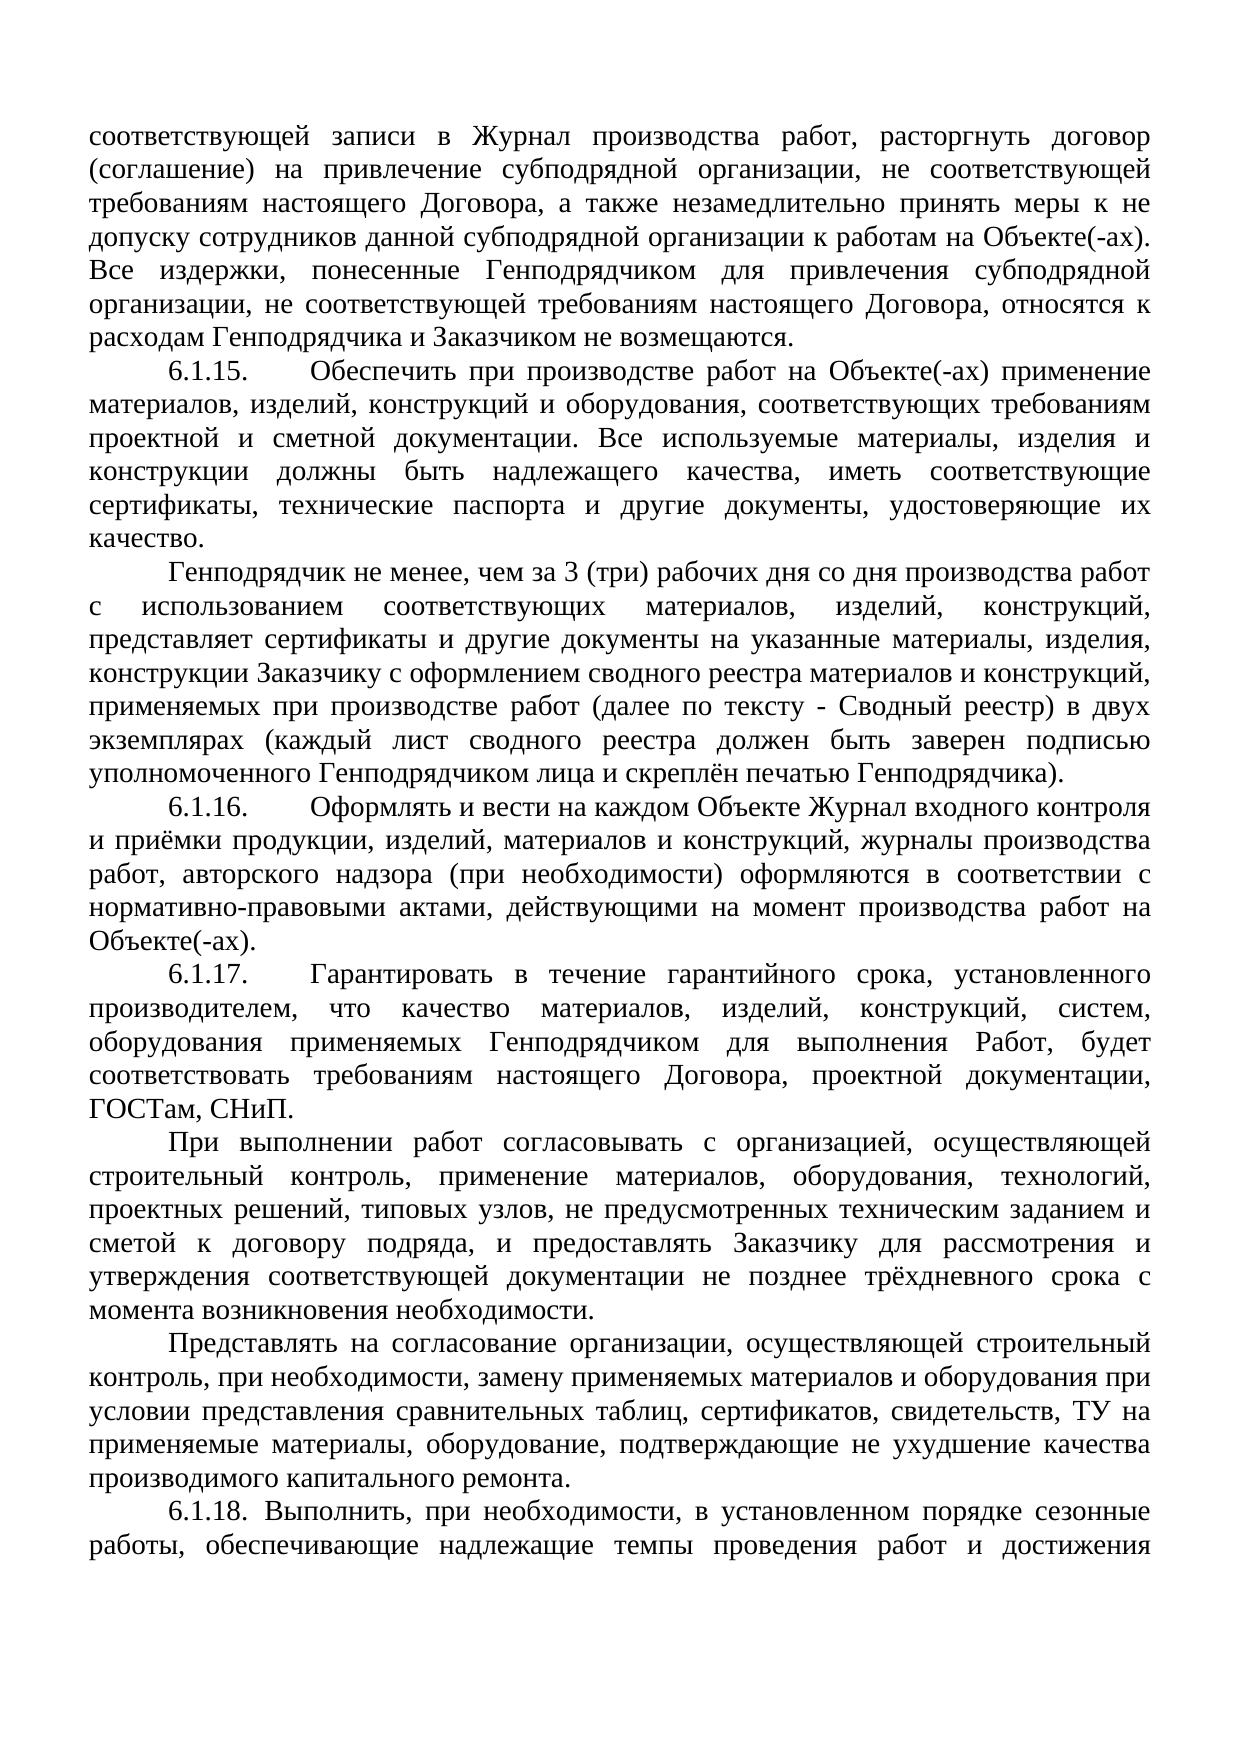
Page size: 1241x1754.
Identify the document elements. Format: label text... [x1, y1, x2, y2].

list Гарантировать в течение гарантийного срока, установленного производителем, что качество материалов, изделий, конструкций, систем, оборудования применяемых Генподрядчиком для выполнения Работ, будет соответствовать требованиям настоящего Договора, проектной документации, ГОСТам, СНиП. [89, 957, 1152, 1124]
text При выполнении работ согласовывать с организацией, осуществляющей строительный контроль, применение материалов, оборудования, технологий, проектных решений, типовых узлов, не предусмотренных техническим заданием и сметой к договору подряда, и предоставлять Заказчику для рассмотрения и утверждения соответствующей документации не позднее трёхдневного срока с момента возникновения необходимости. [89, 1124, 1152, 1326]
text Представлять на согласование организации, осуществляющей строительный контроль, при необходимости, замену применяемых материалов и оборудования при условии представления сравнительных таблиц, сертификатов, свидетельств, ТУ на применяемые материалы, оборудование, подтверждающие не ухудшение качества производимого капитального ремонта. [89, 1326, 1152, 1493]
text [89, 118, 1152, 353]
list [89, 1493, 1152, 1560]
text Генподрядчик не менее, чем за 3 (три) рабочих дня со дня производства работ с использованием соответствующих материалов, изделий, конструкций, представляет сертификаты и другие документы на указанные материалы, изделия, конструкции Заказчику с оформлением сводного реестра материалов и конструкций, применяемых при производстве работ (далее по тексту - Сводный реестр) в двух экземплярах (каждый лист сводного реестра должен быть заверен подписью уполномоченного Генподрядчиком лица и скреплён печатью Генподрядчика). [89, 554, 1152, 789]
list Оформлять и вести на каждом Объекте Журнал входного контроля и приёмки продукции, изделий, материалов и конструкций, журналы производства работ, авторского надзора (при необходимости) оформляются в соответствии с нормативно-правовыми актами, действующими на момент производства работ на Объекте(-ах). [89, 789, 1152, 957]
list Обеспечить при производстве работ на Объекте(-ах) применение материалов, изделий, конструкций и оборудования, соответствующих требованиям проектной и сметной документации. Все используемые материалы, изделия и конструкции должны быть надлежащего качества, иметь соответствующие сертификаты, технические паспорта и другие документы, удостоверяющие их качество. [89, 353, 1152, 554]
